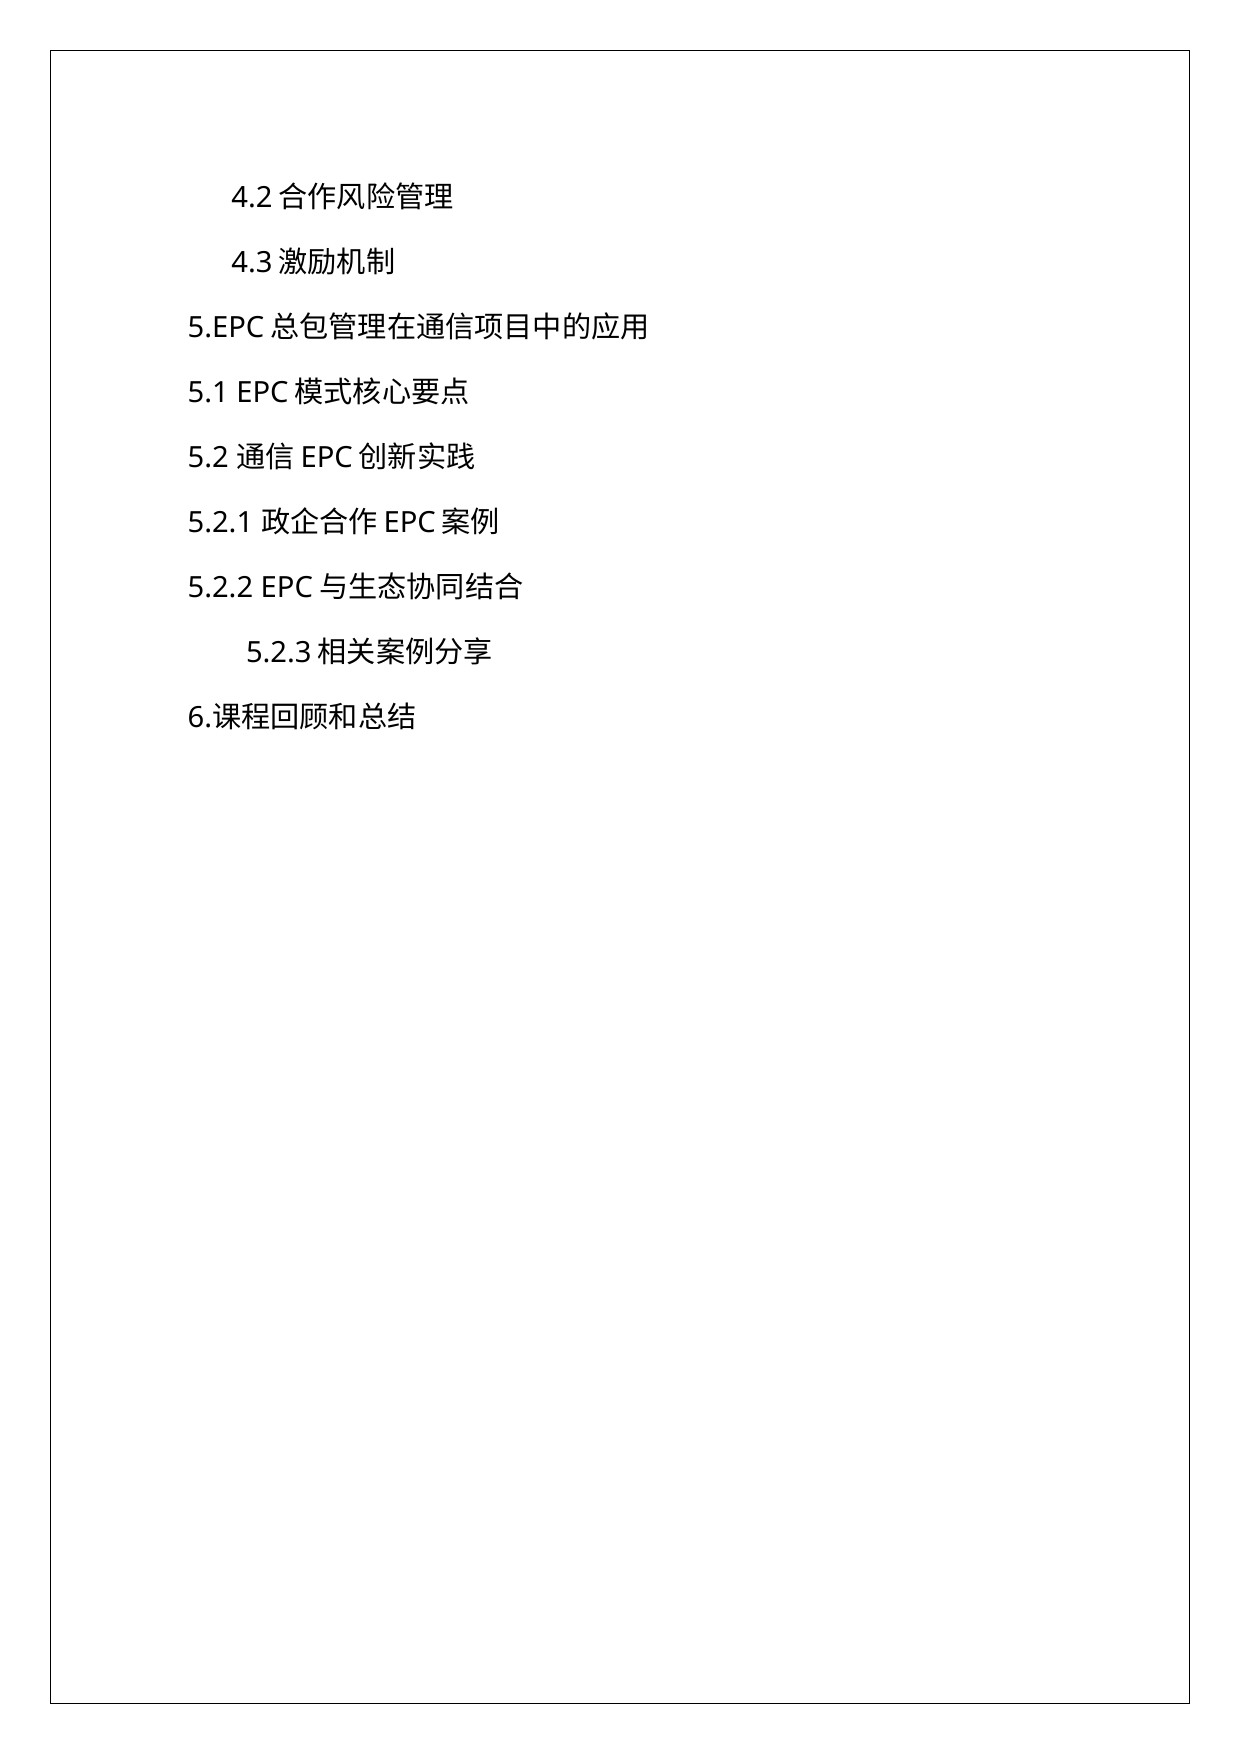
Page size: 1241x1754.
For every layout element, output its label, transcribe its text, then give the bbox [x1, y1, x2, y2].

list 5.2.3相关案例分享 [187, 617, 1053, 682]
list 6.课程回顾和总结​​ [187, 682, 1053, 747]
list 4.2合作风险管理 [187, 162, 1053, 227]
list ​​5.2.2 EPC与生态协同结合 [187, 552, 1053, 617]
list 4.3激励机制 [187, 227, 1053, 292]
list ​​5.2.1 政企合作EPC案例​​ [187, 487, 1053, 552]
list ​​5.1 EPC模式核心要点​​ [187, 357, 1053, 422]
list ​​5.2 通信EPC创新实践​​ [187, 422, 1053, 487]
list 5.EPC总包管理在通信项目中的应用​​ [187, 292, 1053, 357]
